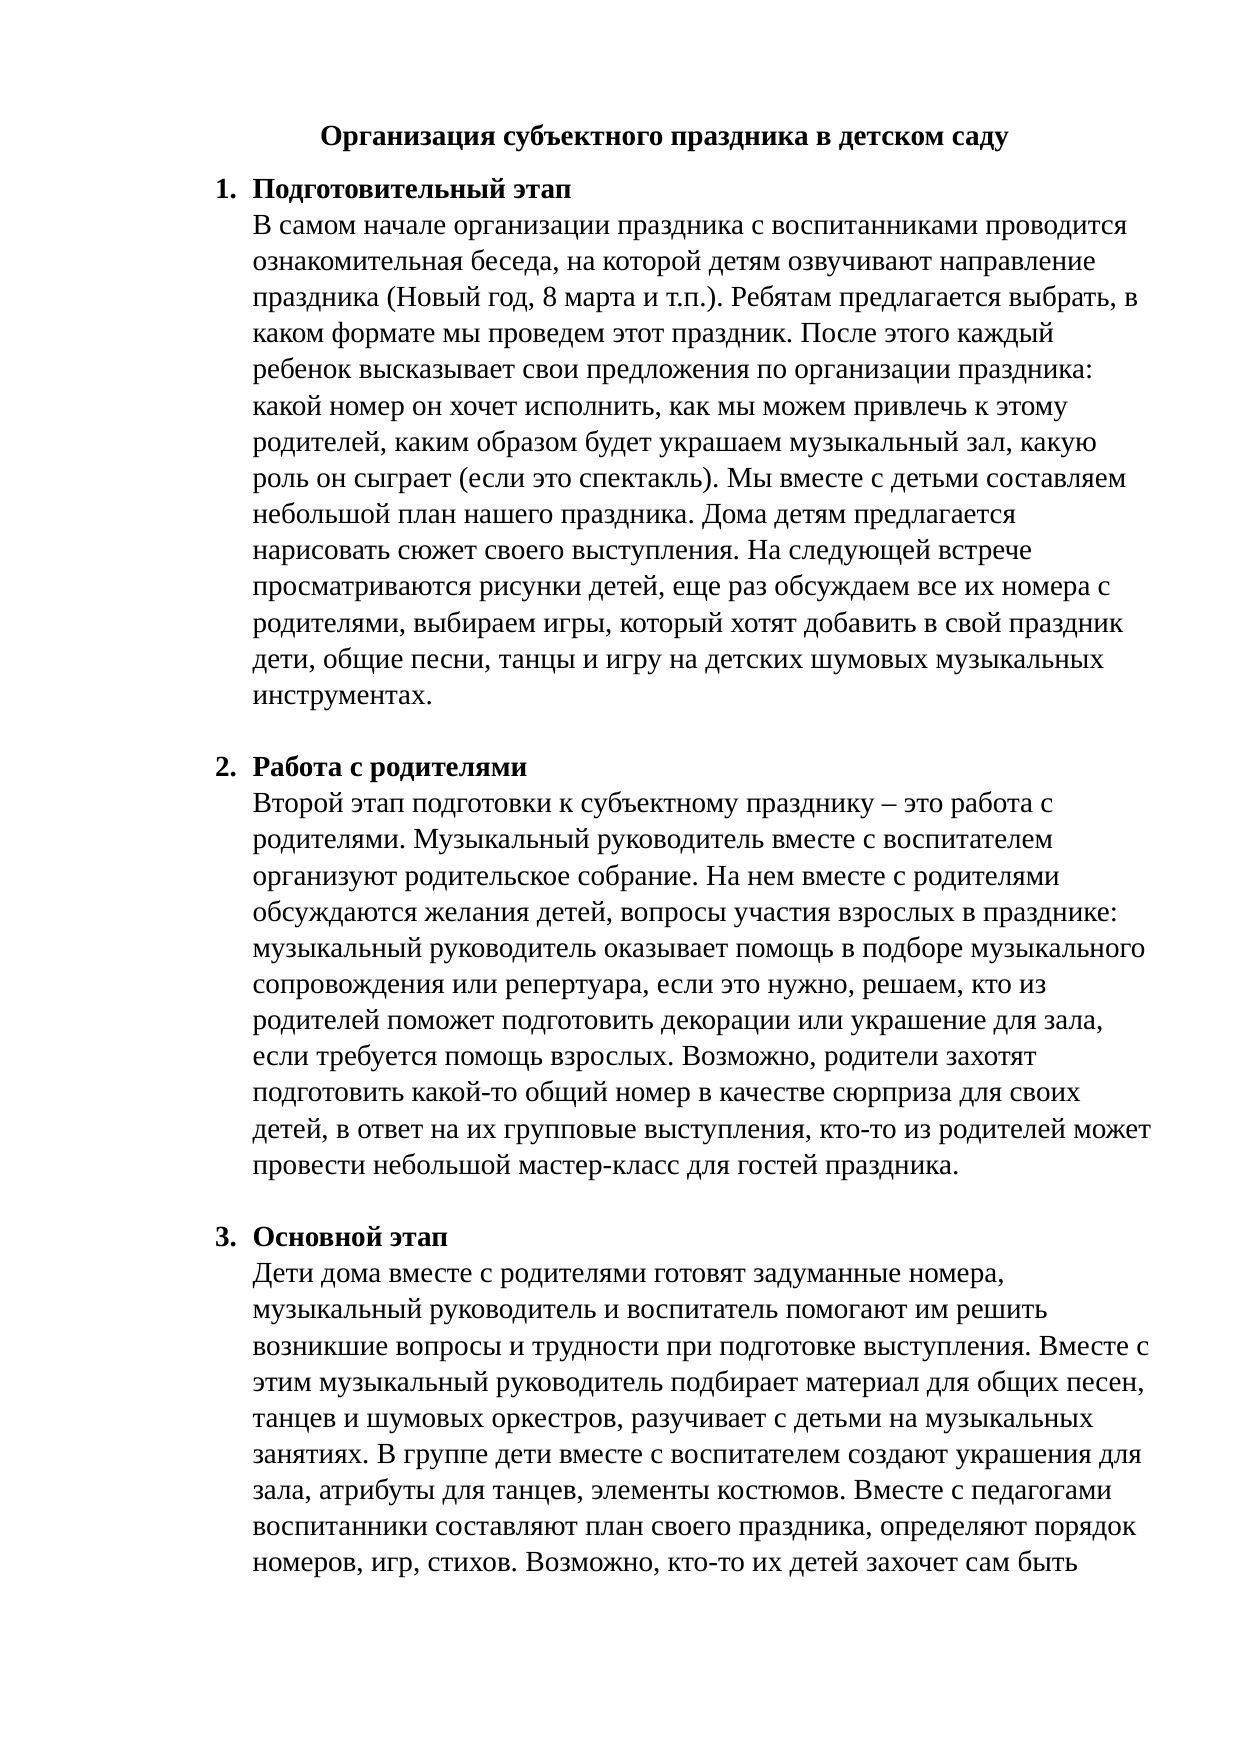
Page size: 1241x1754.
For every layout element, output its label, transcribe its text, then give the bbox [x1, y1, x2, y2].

list Работа с родителями [215, 749, 1152, 783]
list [252, 1255, 1152, 1578]
list Подготовительный этап [215, 171, 1152, 204]
text Организация субъектного праздника в детском саду [177, 118, 1152, 152]
list Второй этап подготовки к субъектному празднику – это работа с родителями. Музыкальный руководитель вместе с воспитателем организуют родительское собрание. На нем вместе с родителями обсуждаются желания детей, вопросы участия взрослых в празднике: музыкальный руководитель оказывает помощь в подборе музыкального сопровождения или репертуара, если это нужно, решаем, кто из родителей поможет подготовить декорации или украшение для зала, если требуется помощь взрослых. Возможно, родители захотят подготовить какой-то общий номер в качестве сюрприза для своих детей, в ответ на их групповые выступления, кто-то из родителей может провести небольшой мастер-класс для гостей праздника. [252, 785, 1152, 1180]
list В самом начале организации праздника с воспитанниками проводится ознакомительная беседа, на которой детям озвучивают направление праздника (Новый год, 8 марта и т.п.). Ребятам предлагается выбрать, в каком формате мы проведем этот праздник. После этого каждый ребенок высказывает свои предложения по организации праздника: какой номер он хочет исполнить, как мы можем привлечь к этому родителей, каким образом будет украшаем музыкальный зал, какую роль он сыграет (если это спектакль). Мы вместе с детьми составляем небольшой план нашего праздника. Дома детям предлагается нарисовать сюжет своего выступления. На следующей встрече просматриваются рисунки детей, еще раз обсуждаем все их номера с родителями, выбираем игры, который хотят добавить в свой праздник дети, общие песни, танцы и игру на детских шумовых музыкальных инструментах. [252, 207, 1152, 711]
list Основной этап [215, 1219, 1152, 1253]
